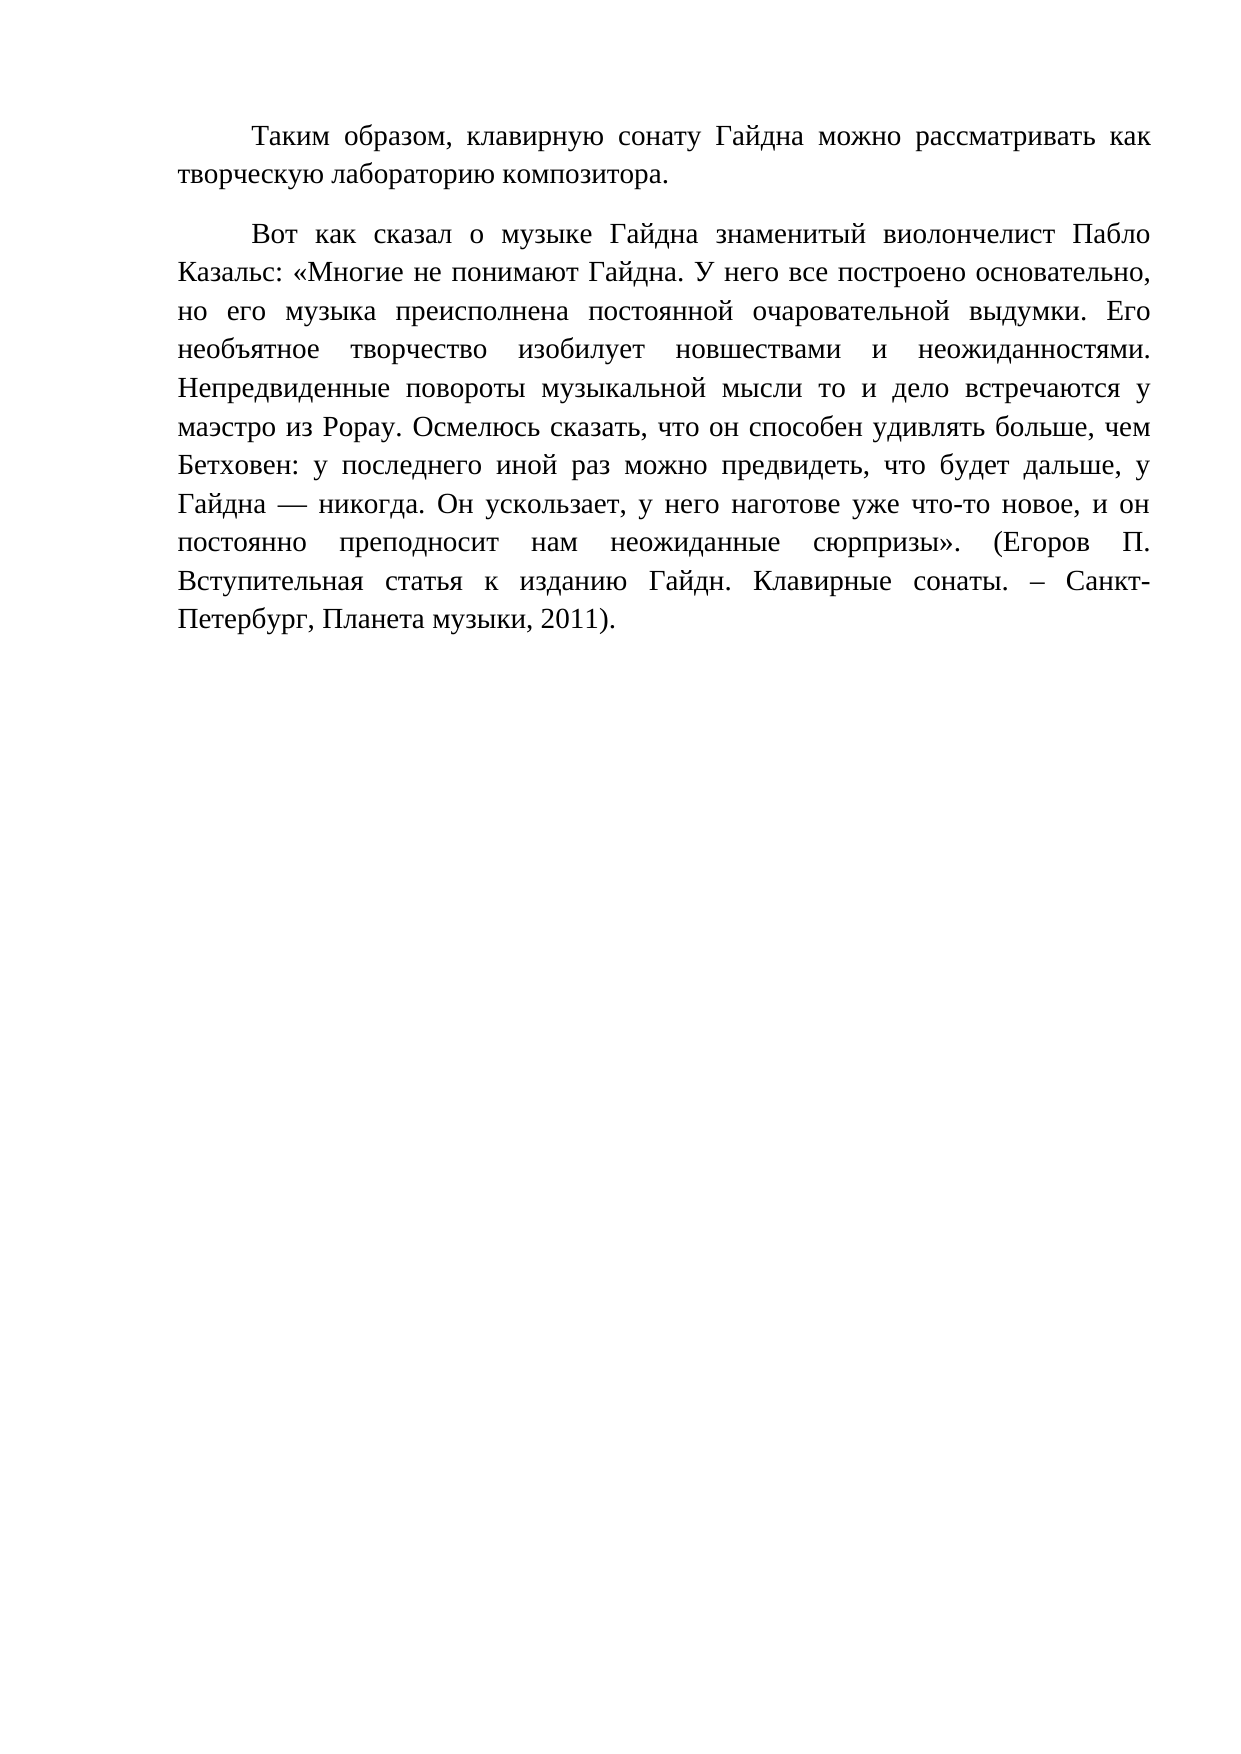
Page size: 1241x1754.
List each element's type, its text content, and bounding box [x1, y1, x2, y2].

text Вот как сказал о музыке Гайдна знаменитый виолончелист Пабло Казальс: «Многие не понимают Гайдна. У него все построено основательно, но его музыка преисполнена постоянной очаровательной выдумки. Его необъятное творчество изобилует новшествами и неожиданностями. Непредвиденные повороты музыкальной мысли то и дело встречаются у маэстро из Рорау. Осмелюсь сказать, что он способен удивлять больше, чем Бетховен: у последнего иной раз можно предвидеть, что будет дальше, у Гайдна — никогда. Он ускользает, у него наготове уже что-то новое, и он постоянно преподносит нам неожиданные сюрпризы». (Егоров П. Вступительная статья к изданию Гайдн. Клавирные сонаты. – Санкт-Петербург, Планета музыки, 2011). [177, 216, 1152, 635]
text Таким образом, клавирную сонату Гайдна можно рассматривать как творческую лабораторию композитора. [177, 118, 1152, 190]
